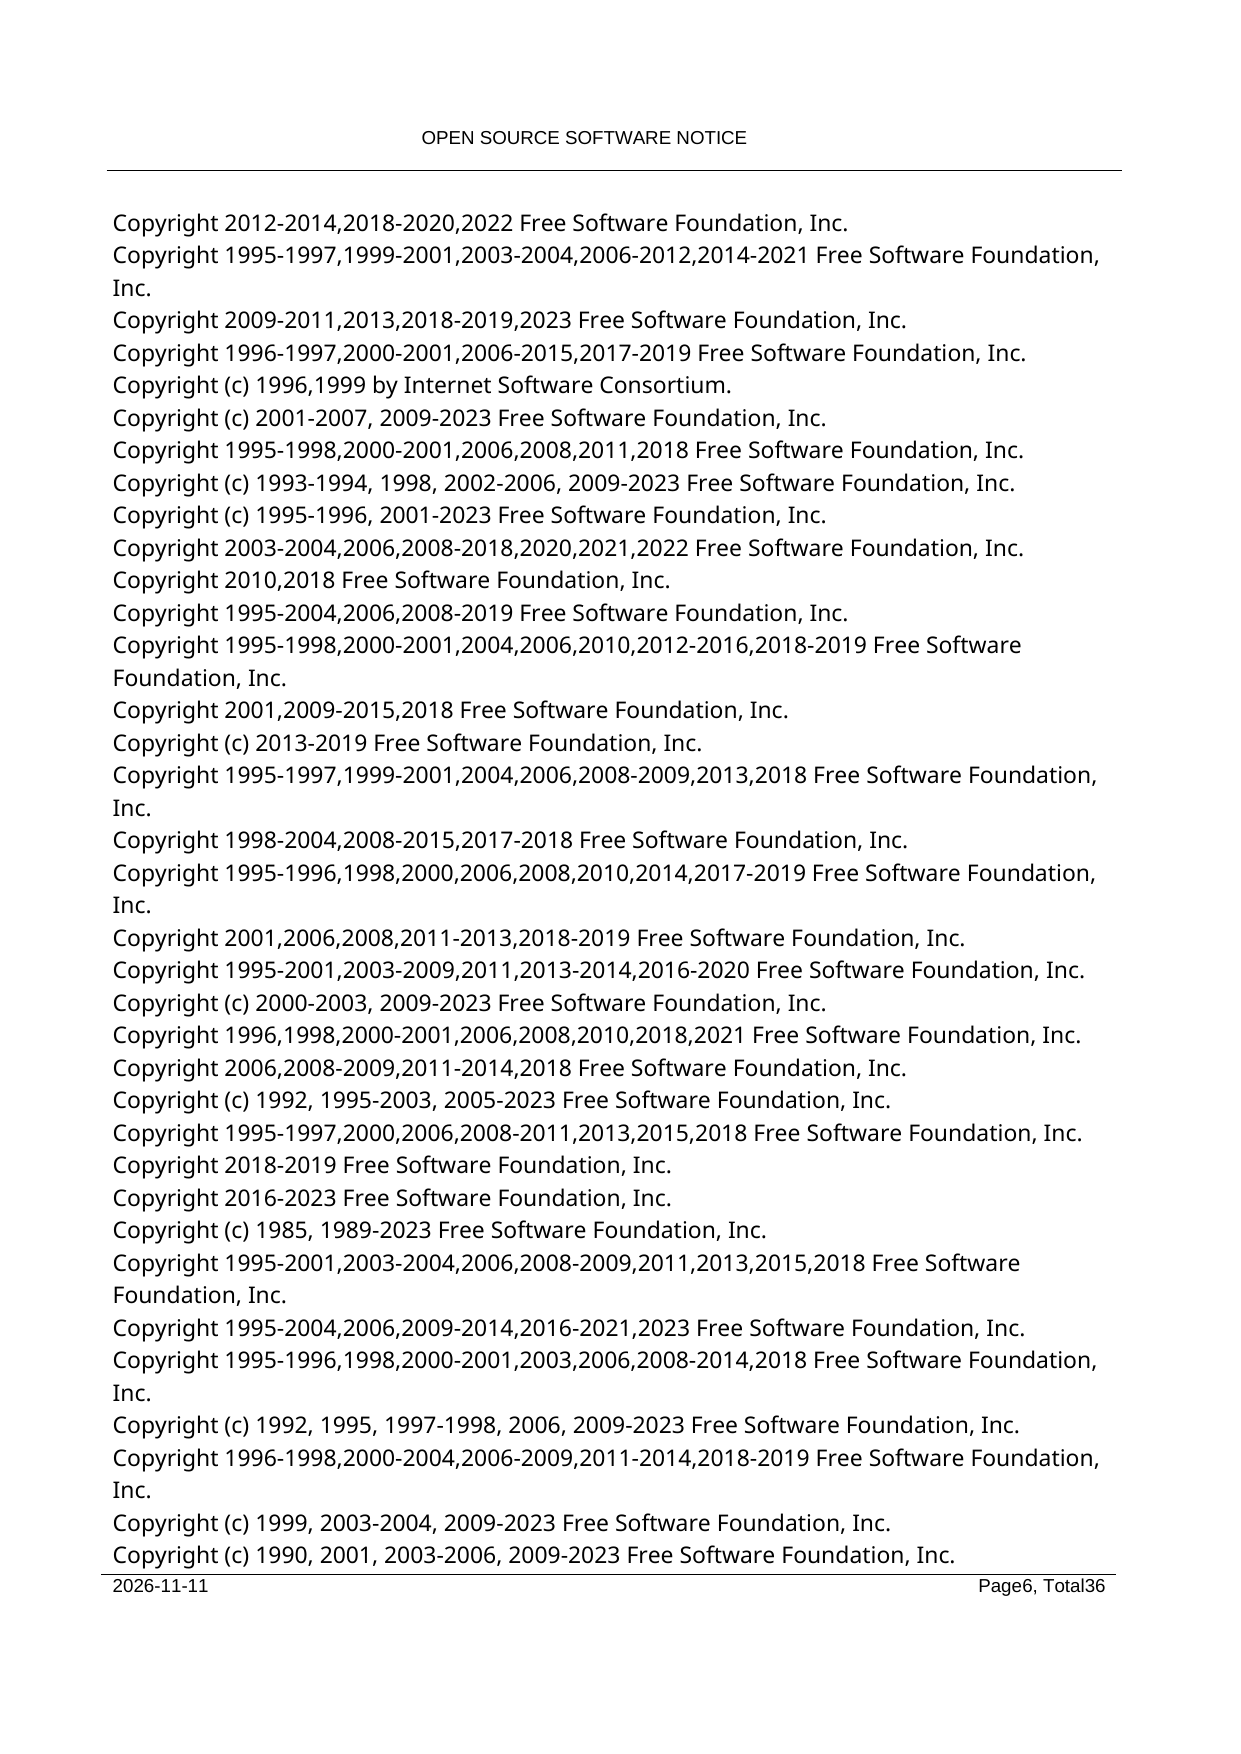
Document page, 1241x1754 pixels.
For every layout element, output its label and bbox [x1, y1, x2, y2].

text [112, 206, 1128, 1571]
